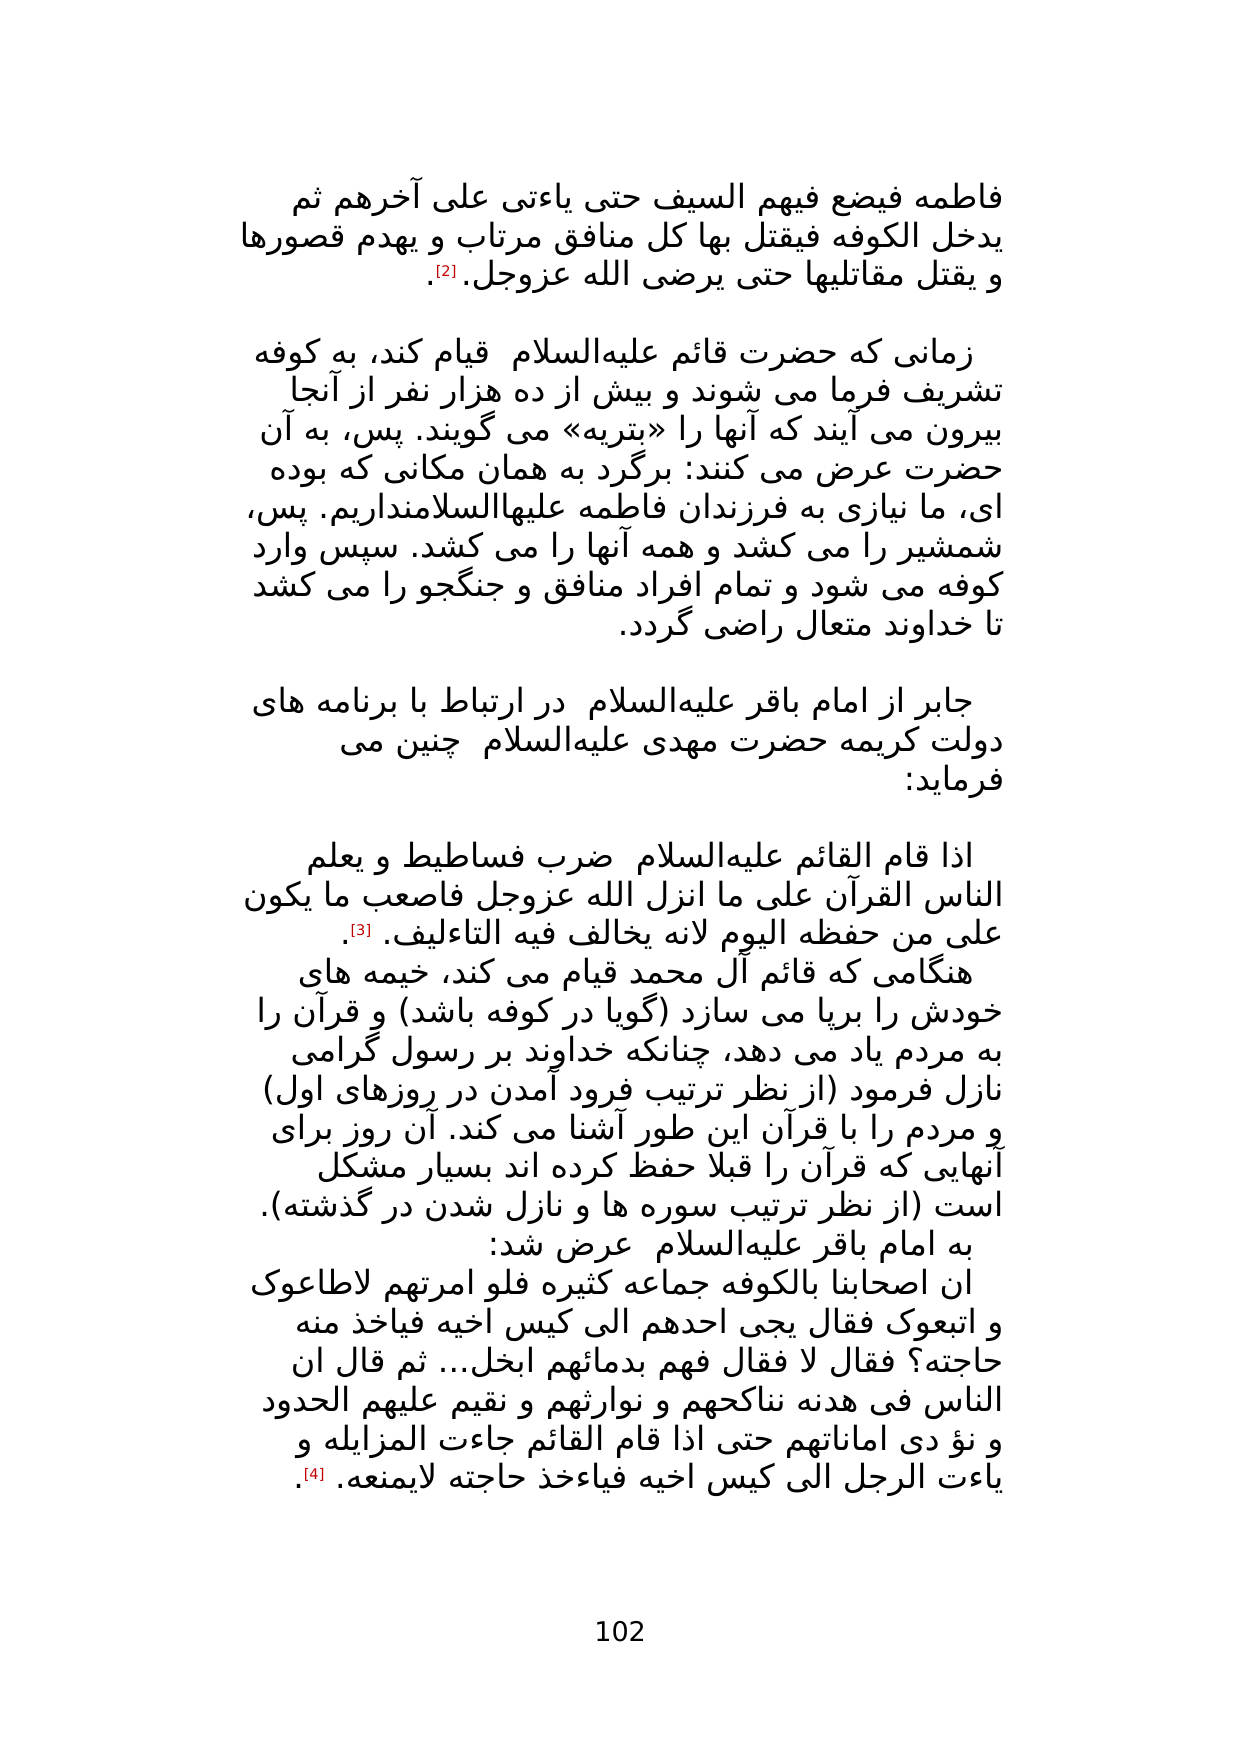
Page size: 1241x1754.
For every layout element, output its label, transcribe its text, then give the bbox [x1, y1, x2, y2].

text ان اصحابنا بالکوفه جماعه کثیره فلو امرتهم لاطاعوک و اتبعوک فقال یجی احدهم الی کیس اخیه فیاخذ منه حاجته؟ فقال لا فقال فهم بدمائهم ابخل... ثم قال ان الناس فی هدنه نناکحهم و نوارثهم و نقیم علیهم الحدود و نؤ دی اماناتهم حتی اذا قام القائم جاءت المزایله و یاءت الرجل الی کیس اخیه فیاءخذ حاجته لایمنعه. [4]. [236, 1263, 1004, 1497]
text به امام باقر عليه‌السلام عرض شد: [236, 1225, 1004, 1263]
text هنگامی که قائم آل محمد قیام می کند، خیمه های خودش را برپا می سازد (گویا در کوفه باشد) و قرآن را به مردم یاد می دهد، چنانکه خداوند بر رسول گرامی نازل فرمود (از نظر ترتیب فرود آمدن در روزهای اول) و مردم را با قرآن این طور آشنا می کند. آن روز برای آنهایی که قرآن را قبلا حفظ کرده اند بسیار مشکل است (از نظر ترتیب سوره ها و نازل شدن در گذشته). [236, 953, 1004, 1225]
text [236, 177, 1004, 294]
text جابر از امام باقر عليه‌السلام در ارتباط با برنامه های دولت کریمه حضرت مهدی عليه‌السلام چنین می فرماید: [236, 681, 1004, 798]
text اذا قام القائم عليه‌السلام ضرب فساطیط و یعلم الناس القرآن علی ما انزل الله عزوجل فاصعب ما یکون علی من حفظه الیوم لانه یخالف فیه التاءلیف. [3]. [236, 836, 1004, 953]
text زمانی که حضرت قائم عليه‌السلام قیام کند، به کوفه تشریف فرما می شوند و بیش از ده هزار نفر از آنجا بیرون می آیند که آنها را «بتریه» می گویند. پس، به آن حضرت عرض می کنند: برگرد به همان مکانی که بوده ای، ما نیازی به فرزندان فاطمه عليها‌السلامنداریم. پس، شمشیر را می کشد و همه آنها را می کشد. سپس وارد کوفه می شود و تمام افراد منافق و جنگجو را می کشد تا خداوند متعال راضی گردد. [236, 332, 1004, 643]
